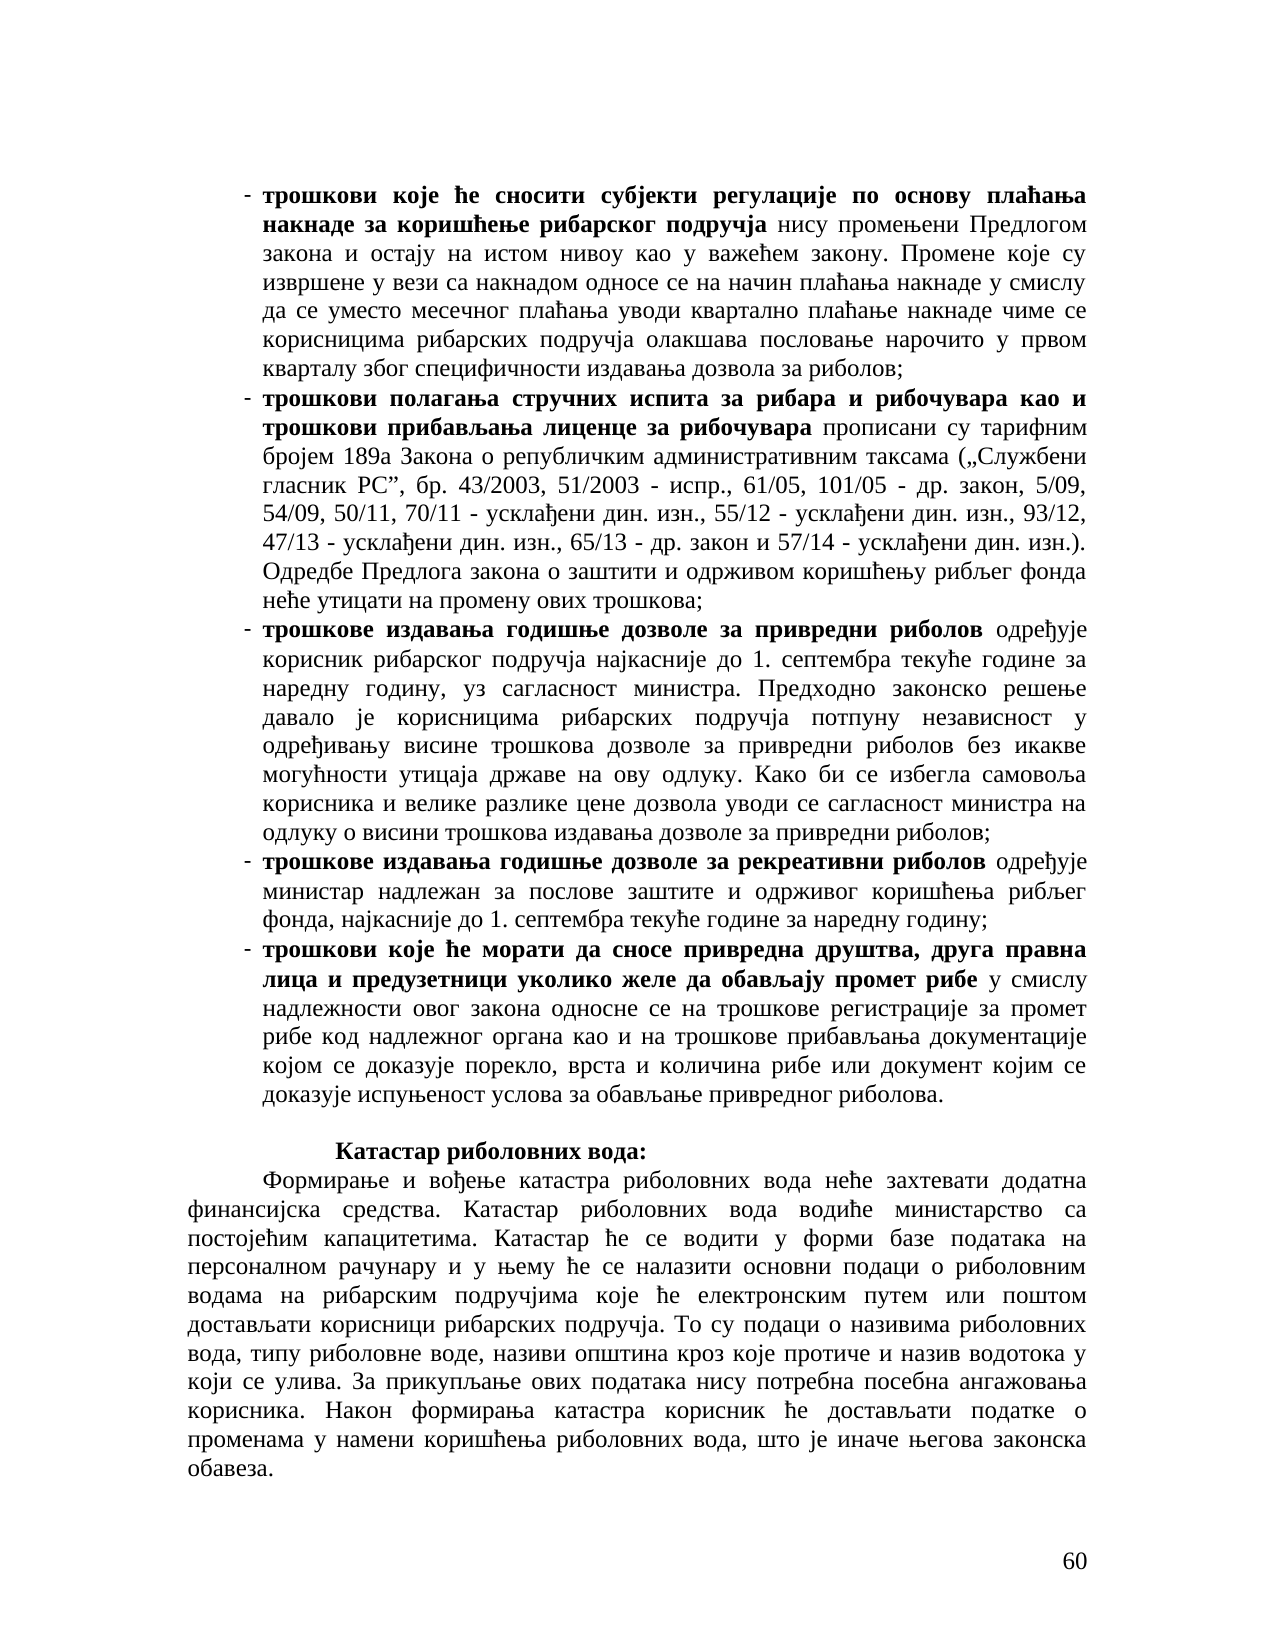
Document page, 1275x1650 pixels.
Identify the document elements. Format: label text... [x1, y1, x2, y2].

list трошкови полагања стручних испита за рибара и рибочувара као и трошкови прибављања лиценце за рибочувара прописани су тарифним бројем 189а Закона о републичким административним таксама („Службени гласник РС”, бр. 43/2003, 51/2003 - испр., 61/05, 101/05 - др. закон, 5/09, 54/09, 50/11, 70/11 - усклађени дин. изн., 55/12 - усклађени дин. изн., 93/12, 47/13 - усклађени дин. изн., 65/13 - др. закон и 57/14 - усклађени дин. изн.). Одредбе Предлога закона о заштити и одрживом коришћењу рибљег фонда неће утицати на промену ових трошкова; [244, 382, 1087, 613]
text Формирање и вођење катастра риболовних вода неће захтевати додатна финансијска средства. Катастар риболовних вода водиће министарство са постојећим капацитетима. Катастар ће се водити у форми базе података на персоналном рачунару и у њему ће се налазити основни подаци о риболовним водама на рибарским подручјима које ће електронским путем или поштом достављати корисници рибарских подручја. То су подаци о називима риболовних вода, типу риболовне воде, називи општина кроз које протиче и назив водотока у који се улива. За прикупљање ових података нису потребна посебна ангажовања корисника. Након формирања катастра корисник ће достављати податке о променама у намени коришћења риболовних вода, што је иначе његова законска обавеза. [187, 1165, 1087, 1481]
list трошкови које ће сносити субјекти регулације по основу плаћања накнаде за коришћење рибарског подручја нису промењени Предлогом закона и остају на истом нивоу као у важећем закону. Промене које су извршене у вези са накнадом односе се на начин плаћања накнаде у смислу да се уместо месечног плаћања уводи квартално плаћање накнаде чиме се корисницима рибарских подручја олакшава пословање нарочито у првом кварталу због специфичности издавања дозвола за риболов; [244, 179, 1087, 382]
text Катастар риболовних вода: [187, 1136, 1087, 1165]
list трошкови које ће морати да сносе привредна друштва, друга правна лица и предузетници уколико желе да обављају промет рибе у смислу надлежности овог закона односне се на трошкове регистрације за промет рибе код надлежног органа као и на трошкове прибављања документације којом се доказује порекло, врста и количина рибе или документ којим се доказује испуњеност услова за обављање привредног риболова. [244, 933, 1087, 1108]
list трошкове издавања годишње дозволе за рекреативни риболов одређује министар надлежан за послове заштите и одрживог коришћења рибљег фонда, најкасније до 1. септембра текуће године за наредну годину; [244, 845, 1087, 933]
list трошкове издавања годишње дозволе за привредни риболов одређује корисник рибарског подручја најкасније до 1. септембра текуће године за наредну годину, уз сагласност министра. Предходно законско решење давало је корисницима рибарских подручја потпуну независност у одређивању висине трошкова дозволе за привредни риболов без икакве могућности утицаја државе на ову одлуку. Како би се избегла самовоља корисника и велике разлике цене дозвола уводи се сагласност министра на одлуку о висини трошкова издавања дозволе за привредни риболов; [244, 613, 1087, 845]
